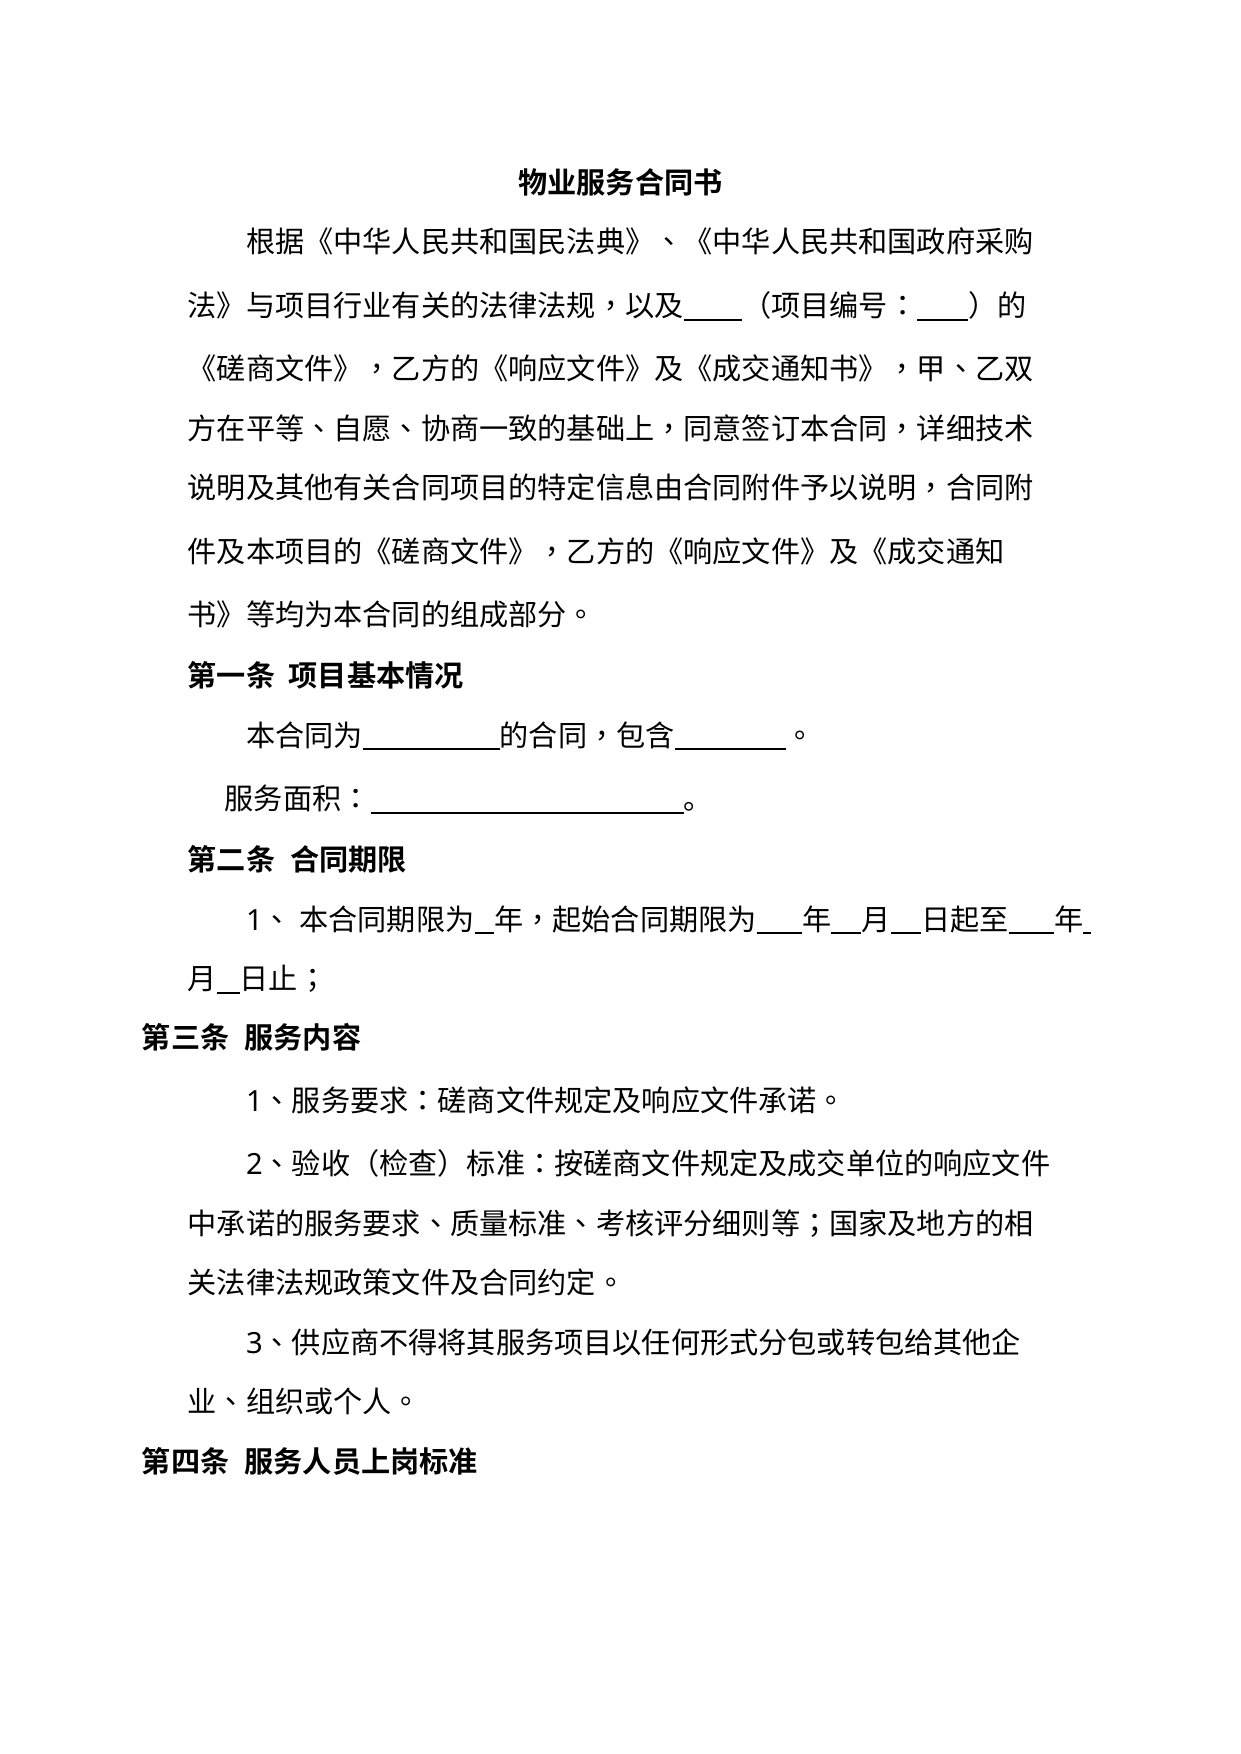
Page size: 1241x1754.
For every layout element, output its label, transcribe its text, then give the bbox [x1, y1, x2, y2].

list 项目基本情况 [187, 655, 1053, 695]
text 服务面积： 。 [187, 776, 1053, 818]
text 1、服务要求：磋商文件规定及响应文件承诺。 [187, 1077, 1094, 1119]
text 第二条 合同期限 [187, 839, 1094, 879]
text 2、验收（检查）标准：按磋商文件规定及成交单位的响应文件中承诺的服务要求、质量标准、考核评分细则等；国家及地方的相关法律法规政策文件及合同约定。 [187, 1141, 1053, 1302]
text 物业服务合同书 [187, 162, 1053, 202]
text 3、供应商不得将其服务项目以任何形式分包或转包给其他企业、组织或个人。 [187, 1322, 1053, 1421]
text 第三条 服务内容 [142, 1018, 1094, 1057]
text 第四条 服务人员上岗标准 [142, 1441, 1094, 1481]
text 本合同为 的合同，包含 。 [187, 715, 1053, 754]
text 1、 本合同期限为 年，起始合同期限为 年 月 日起至 年 月 日止； [187, 899, 1094, 998]
text 根据《中华人民共和国民法典》、《中华人民共和国政府采购法》与项目行业有关的法律法规，以及 （项目编号： ）的《磋商文件》，乙方的《响应文件》及《成交通知书》，甲、乙双方在平等、自愿、协商一致的基础上，同意签订本合同，详细技术说明及其他有关合同项目的特定信息由合同附件予以说明，合同附件及本项目的《磋商文件》，乙方的《响应文件》及《成交通知书》等均为本合同的组成部分。 [187, 221, 1053, 634]
